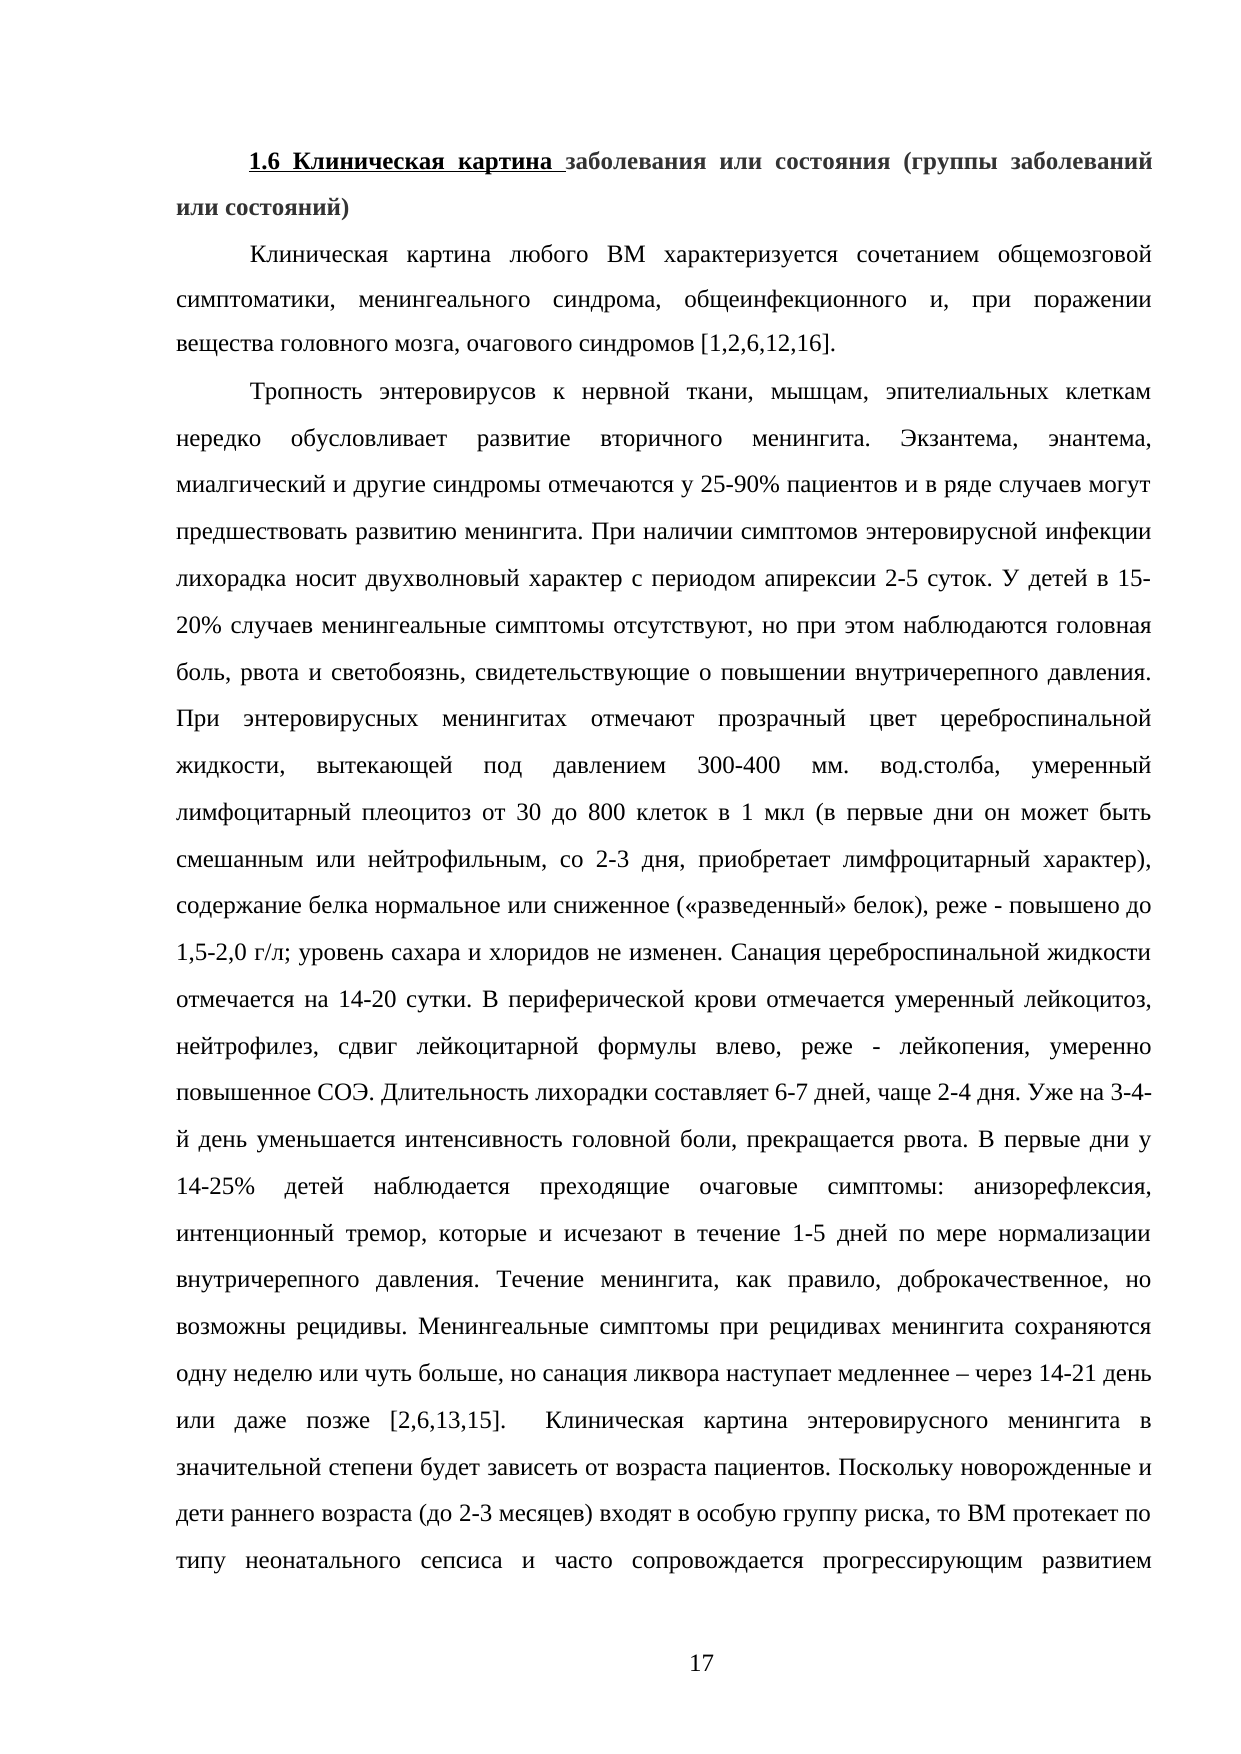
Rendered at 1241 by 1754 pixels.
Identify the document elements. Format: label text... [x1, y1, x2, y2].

text Клиническая картина любого ВМ характеризуется сочетанием общемозговой симптоматики, менингеального синдрома, общеинфекционного и, при поражении вещества головного мозга, очагового синдромов [1,2,6,12,16]. [176, 239, 1152, 357]
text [176, 376, 1152, 1574]
subtitle 1.6 Клиническая картина заболевания или состояния (группы заболеваний или состояний) [176, 146, 1153, 221]
